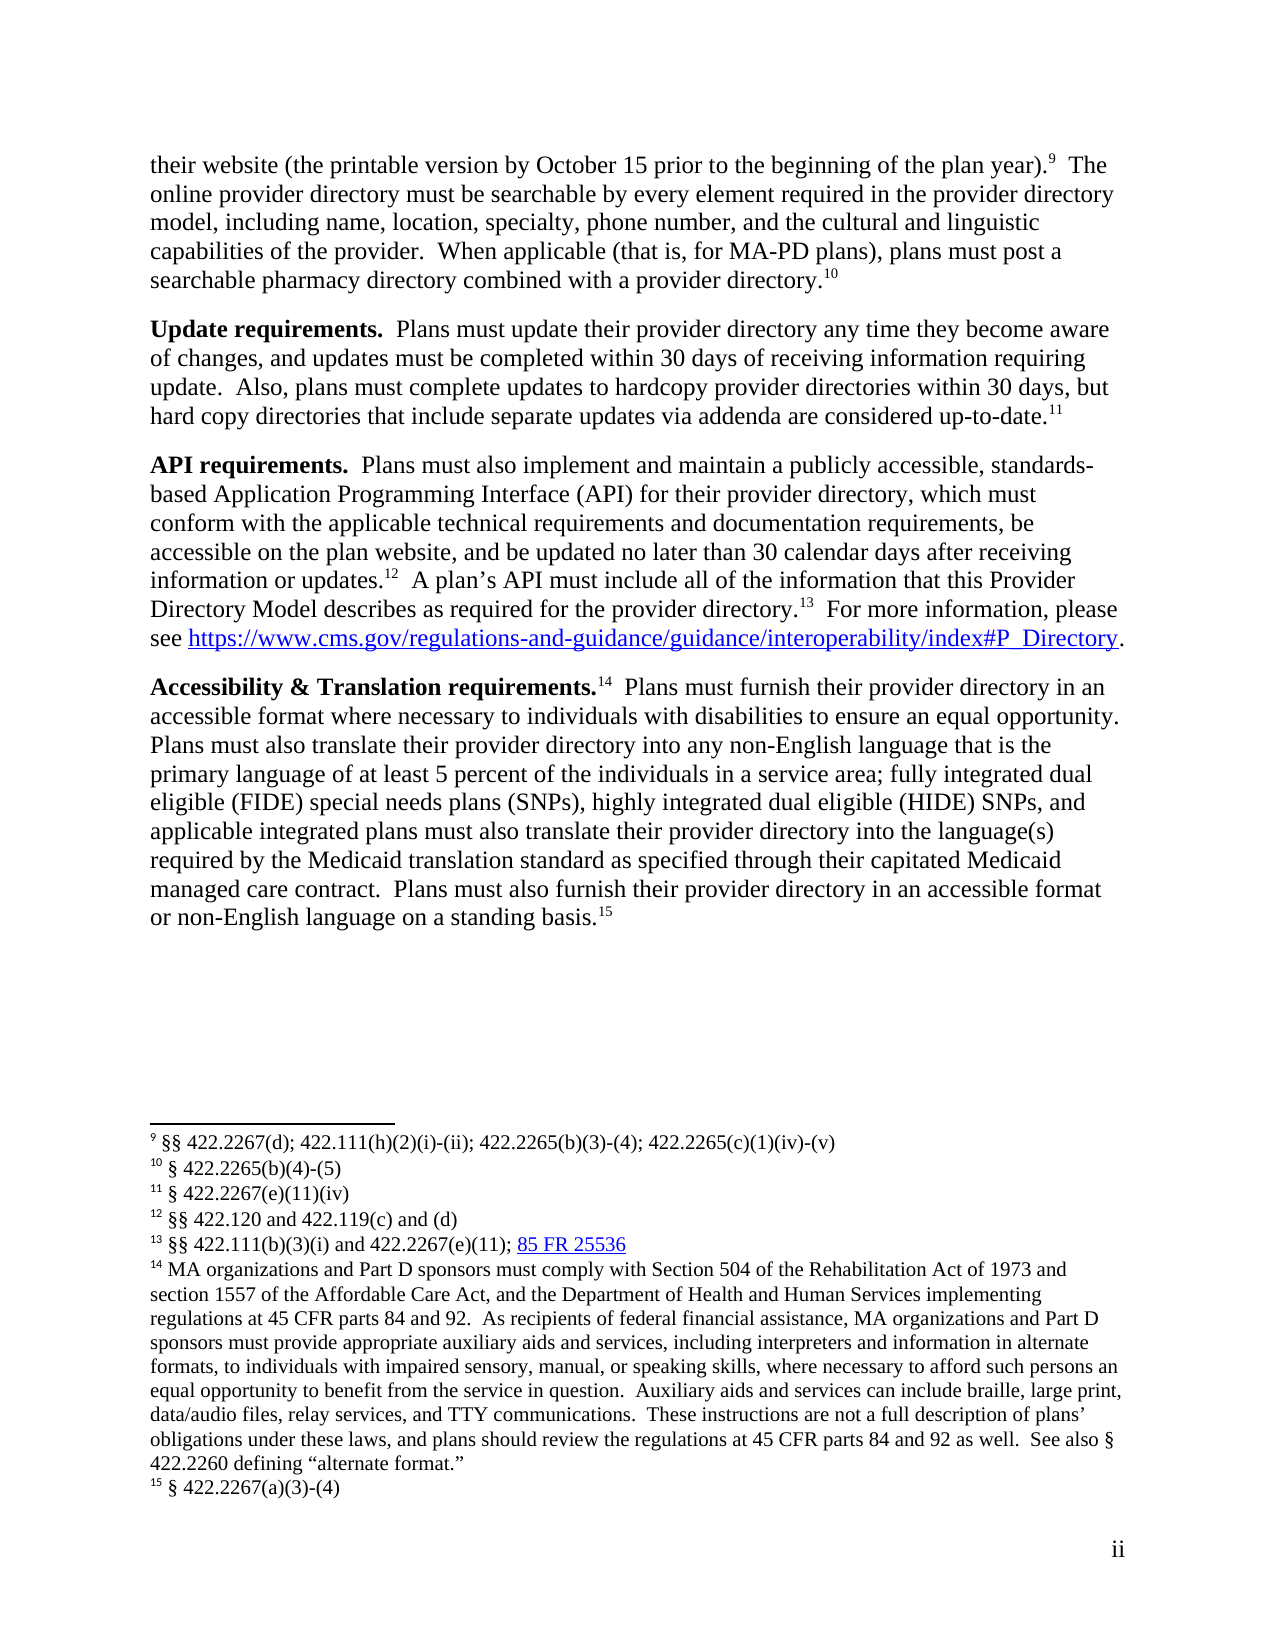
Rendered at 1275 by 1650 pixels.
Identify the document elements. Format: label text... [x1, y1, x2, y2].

text API requirements. Plans must also implement and maintain a publicly accessible, standards-based Application Programming Interface (API) for their provider directory, which must conform with the applicable technical requirements and documentation requirements, be accessible on the plan website, and be updated no later than 30 calendar days after receiving information or updates. A plan’s API must include all of the information that this Provider Directory Model describes as required for the provider directory. For more information, please see https://www.cms.gov/regulations-and-guidance/guidance/interoperability/index#P_Directory. [150, 450, 1125, 652]
text Update requirements. Plans must update their provider directory any time they become aware of changes, and updates must be completed within 30 days of receiving information requiring update. Also, plans must complete updates to hardcopy provider directories within 30 days, but hard copy directories that include separate updates via addenda are considered up-to-date. [150, 314, 1125, 429]
text Plans must adhere to the requirements for permitted electronic delivery of their provider directory, and must post both printable and searchable versions of their provider directory on their website (the printable version by October 15 prior to the beginning of the plan year). The online provider directory must be searchable by every element required in the provider directory model, including name, location, specialty, phone number, and the cultural and linguistic capabilities of the provider. When applicable (that is, for MA-PD plans), plans must post a searchable pharmacy directory combined with a provider directory. [150, 150, 1125, 294]
text Accessibility & Translation requirements. Plans must furnish their provider directory in an accessible format where necessary to individuals with disabilities to ensure an equal opportunity. Plans must also translate their provider directory into any non-English language that is the primary language of at least 5 percent of the individuals in a service area; fully integrated dual eligible (FIDE) special needs plans (SNPs), highly integrated dual eligible (HIDE) SNPs, and applicable integrated plans must also translate their provider directory into the language(s) required by the Medicaid translation standard as specified through their capitated Medicaid managed care contract. Plans must also furnish their provider directory in an accessible format or non-English language on a standing basis. [150, 672, 1125, 931]
